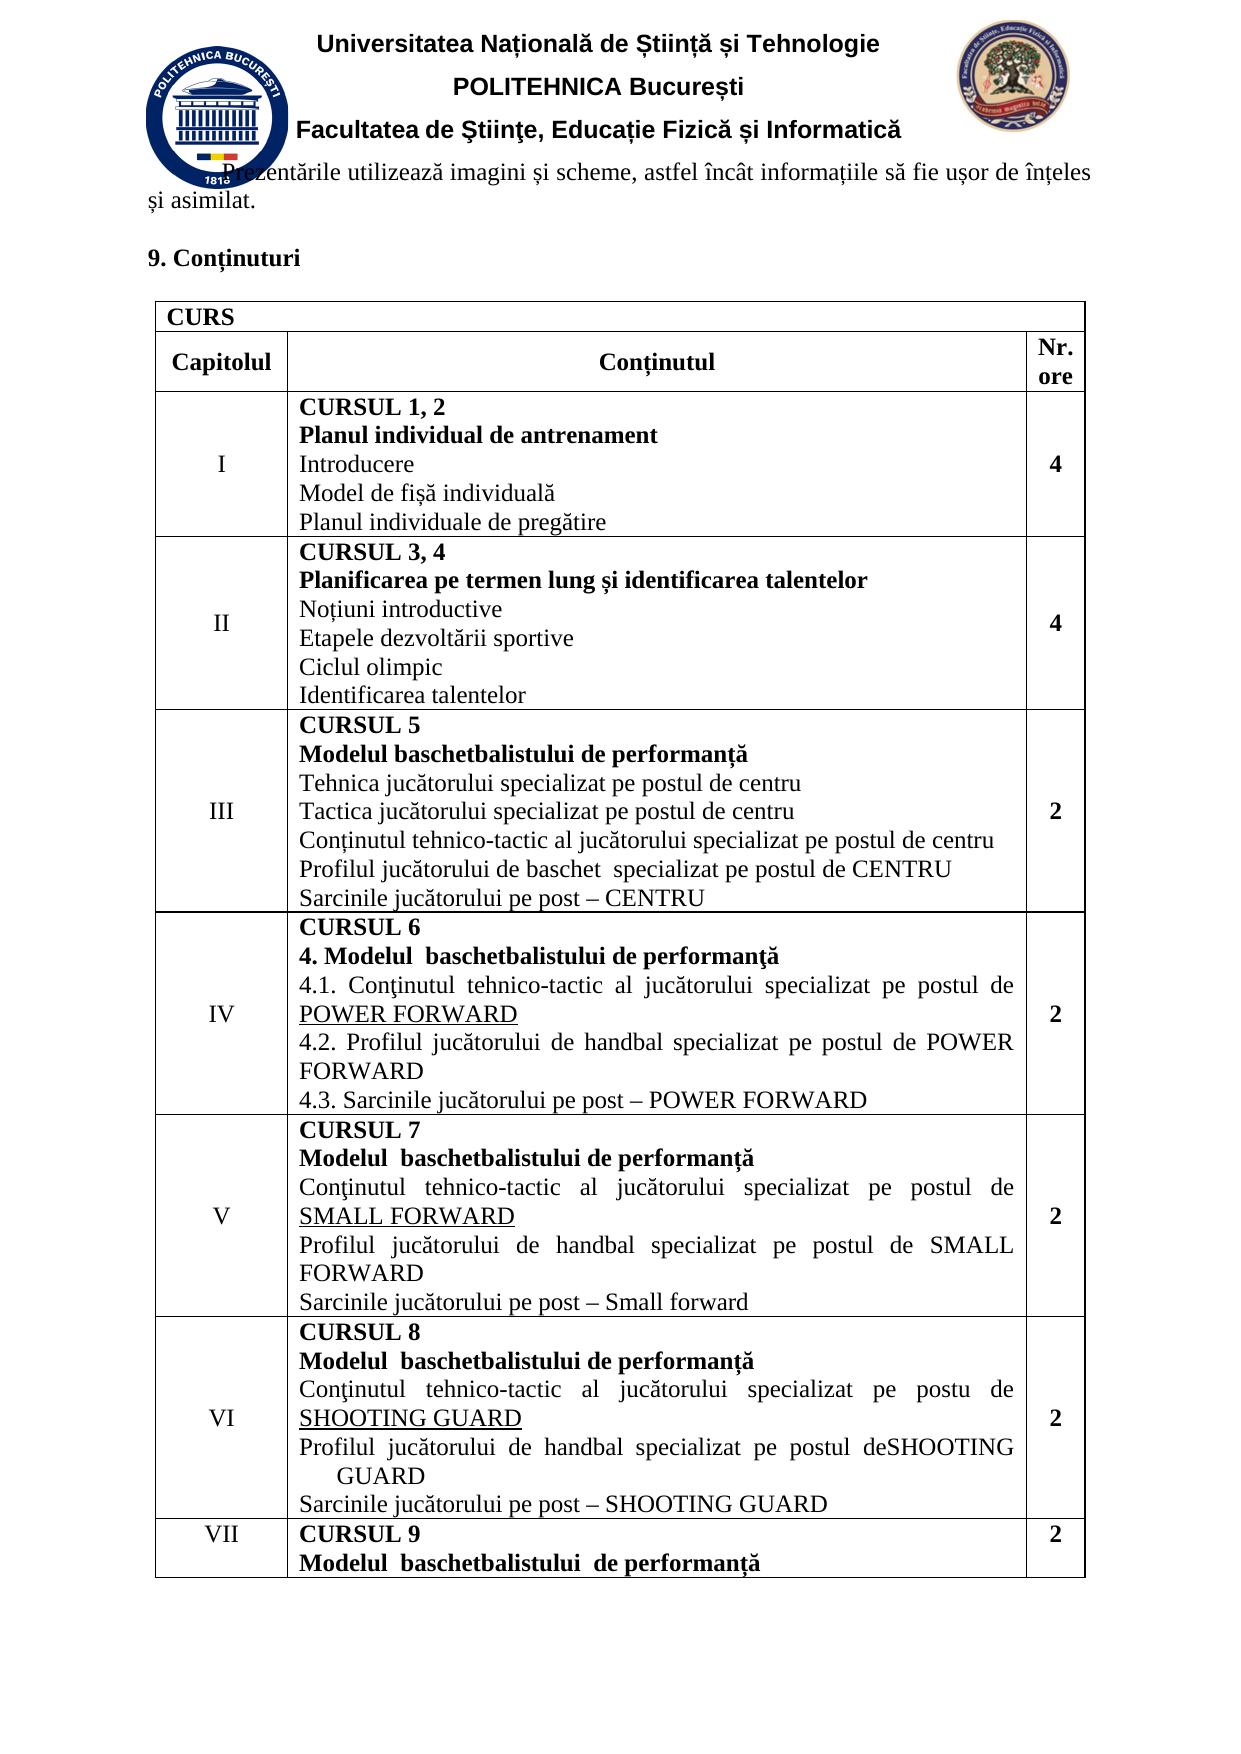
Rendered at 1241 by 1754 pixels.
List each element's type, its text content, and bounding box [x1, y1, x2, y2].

table_cell VI [156, 1317, 287, 1518]
table_cell CURSUL 8 Modelul baschetbalistului de performanță Conţinutul tehnico-tactic al jucătorului specializat pe postu de SHOOTING GUARD Profilul jucătorului de handbal specializat pe postul deSHOOTING GUARD Sarcinile jucătorului pe post – SHOOTING GUARD [288, 1317, 1026, 1518]
table_cell II [156, 537, 287, 709]
table_cell Capitolul [156, 332, 287, 391]
picture [956, 20, 1070, 133]
table_cell CURSUL 3, 4 Planificarea pe termen lung și identificarea talentelor Noțiuni introductive Etapele dezvoltării sportive Ciclul olimpic Identificarea talentelor [288, 537, 1026, 709]
table_cell CURSUL 6 4. Modelul baschetbalistului de performanţă 4.1. Conţinutul tehnico-tactic al jucătorului specializat pe postul de POWER FORWARD 4.2. Profilul jucătorului de handbal specializat pe postul de POWER FORWARD 4.3. Sarcinile jucătorului pe post – POWER FORWARD [288, 913, 1026, 1114]
table_cell 2 [1027, 1519, 1084, 1577]
table_header CURS [156, 302, 1084, 331]
table_cell Nr. ore [1027, 332, 1084, 391]
picture [146, 46, 289, 189]
table_cell 2 [1027, 1317, 1084, 1518]
table_cell 2 [1027, 913, 1084, 1114]
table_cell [288, 1519, 1026, 1577]
text Prezentările utilizează imagini și scheme, astfel încât informațiile să fie ușor de înțeles și asimilat. [148, 148, 1092, 214]
table_cell I [156, 392, 287, 536]
table_cell CURSUL 5 Modelul baschetbalistului de performanță Tehnica jucătorului specializat pe postul de centru Tactica jucătorului specializat pe postul de centru Conținutul tehnico-tactic al jucătorului specializat pe postul de centru Profilul jucătorului de baschet specializat pe postul de CENTRU Sarcinile jucătorului pe post – CENTRU [288, 710, 1026, 911]
table_cell VII [156, 1519, 287, 1577]
table_cell 2 [1027, 1115, 1084, 1316]
table_cell V [156, 1115, 287, 1316]
table_cell CURSUL 7 Modelul baschetbalistului de performanță Conţinutul tehnico-tactic al jucătorului specializat pe postul de SMALL FORWARD Profilul jucătorului de handbal specializat pe postul de SMALL FORWARD Sarcinile jucătorului pe post – Small forward [288, 1115, 1026, 1316]
table_cell CURSUL 1, 2 Planul individual de antrenament Introducere Model de fișă individuală Planul individuale de pregătire [288, 392, 1026, 536]
table_cell Conținutul [288, 332, 1026, 391]
table_cell 2 [1027, 710, 1084, 911]
text 9. Conținuturi [148, 243, 1092, 272]
table_cell III [156, 710, 287, 911]
table_cell 4 [1027, 537, 1084, 709]
table_cell 4 [1027, 392, 1084, 536]
table_cell IV [156, 913, 287, 1114]
